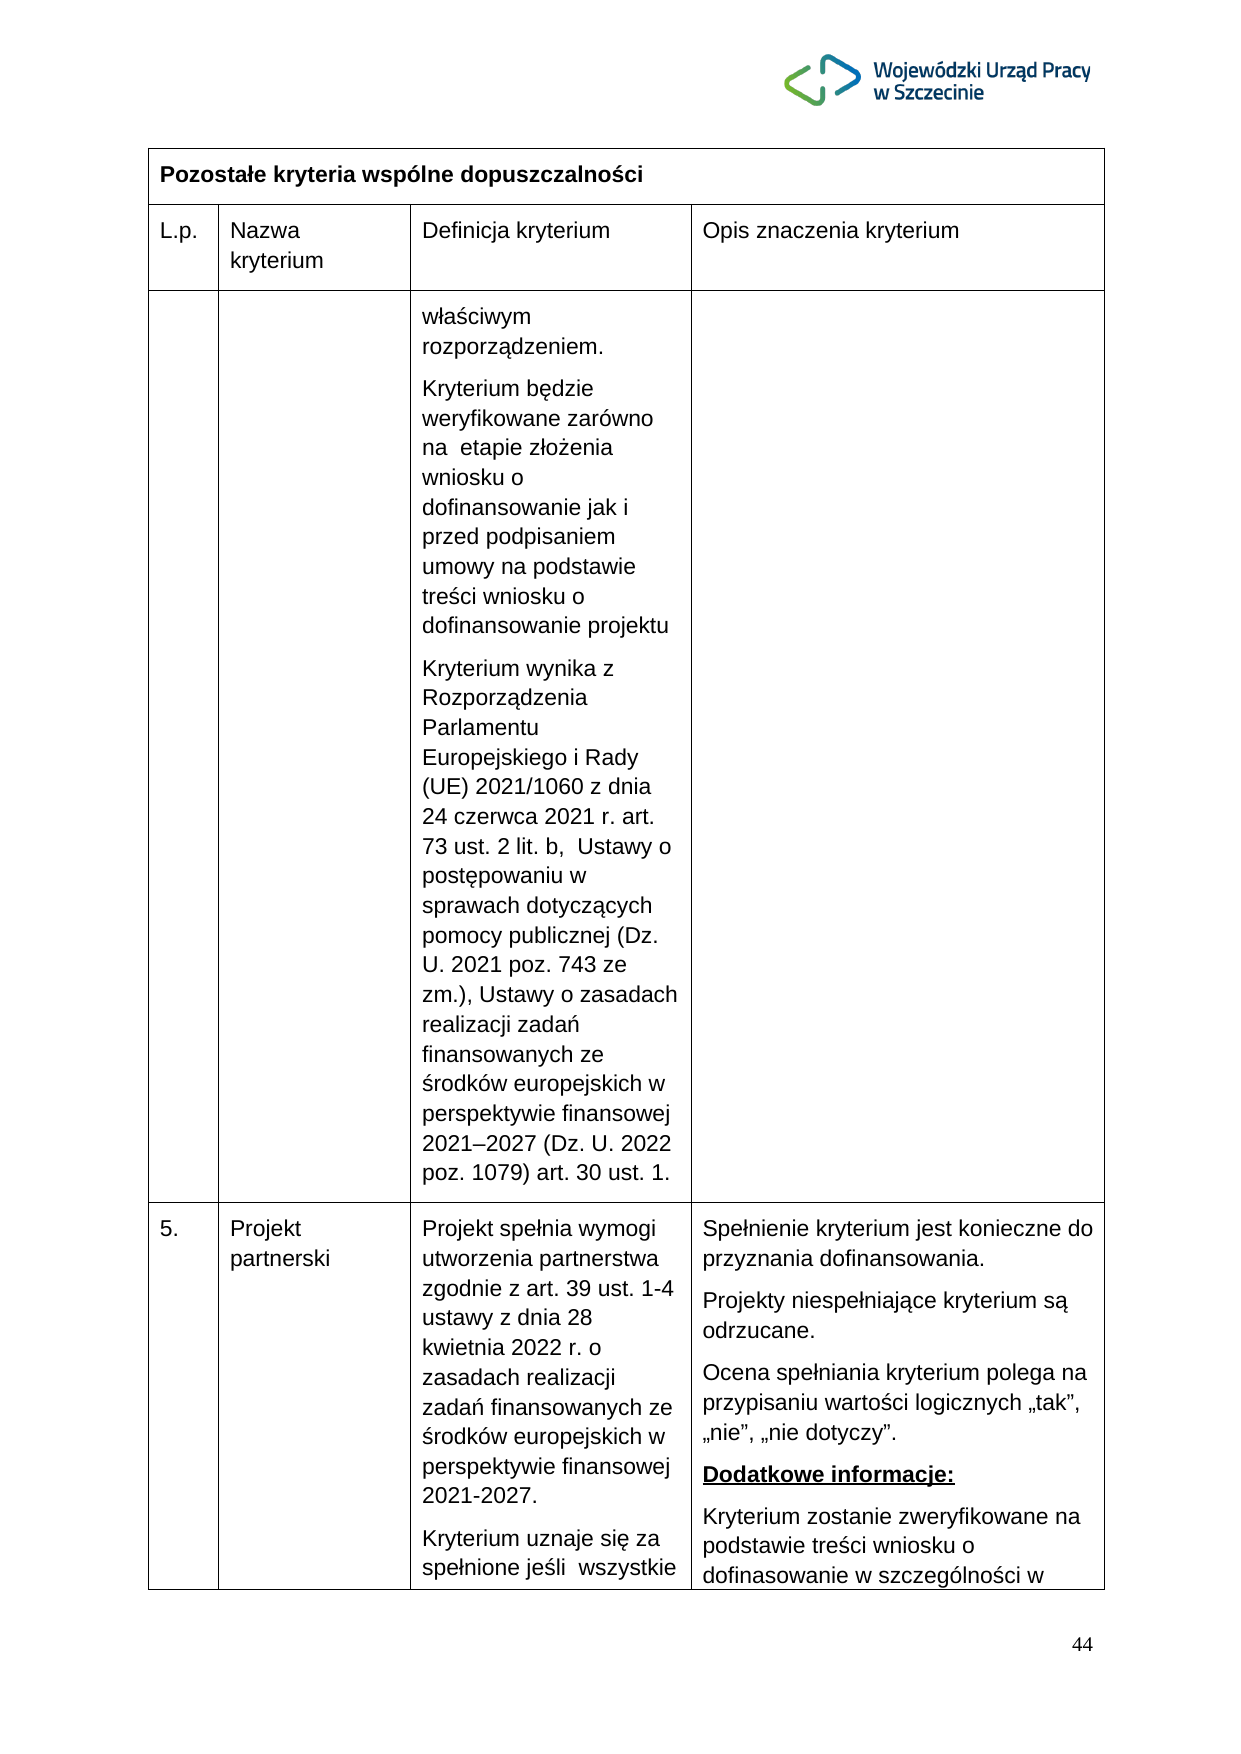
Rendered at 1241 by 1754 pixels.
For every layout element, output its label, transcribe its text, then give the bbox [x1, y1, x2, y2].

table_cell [411, 1203, 691, 1588]
table_cell L.p. [149, 205, 218, 289]
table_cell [219, 291, 410, 1202]
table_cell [411, 291, 691, 1202]
table_cell [149, 291, 218, 1202]
table_cell Projekt partnerski [219, 1203, 410, 1588]
table_cell Opis znaczenia kryterium [692, 205, 1104, 289]
table_cell Definicja kryterium [411, 205, 691, 289]
table_cell [149, 1203, 218, 1588]
table_cell Nazwa kryterium [219, 205, 410, 289]
table_header Pozostałe kryteria wspólne dopuszczalności [149, 149, 1104, 204]
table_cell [692, 291, 1104, 1202]
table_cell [692, 1203, 1104, 1588]
picture [784, 54, 1091, 106]
